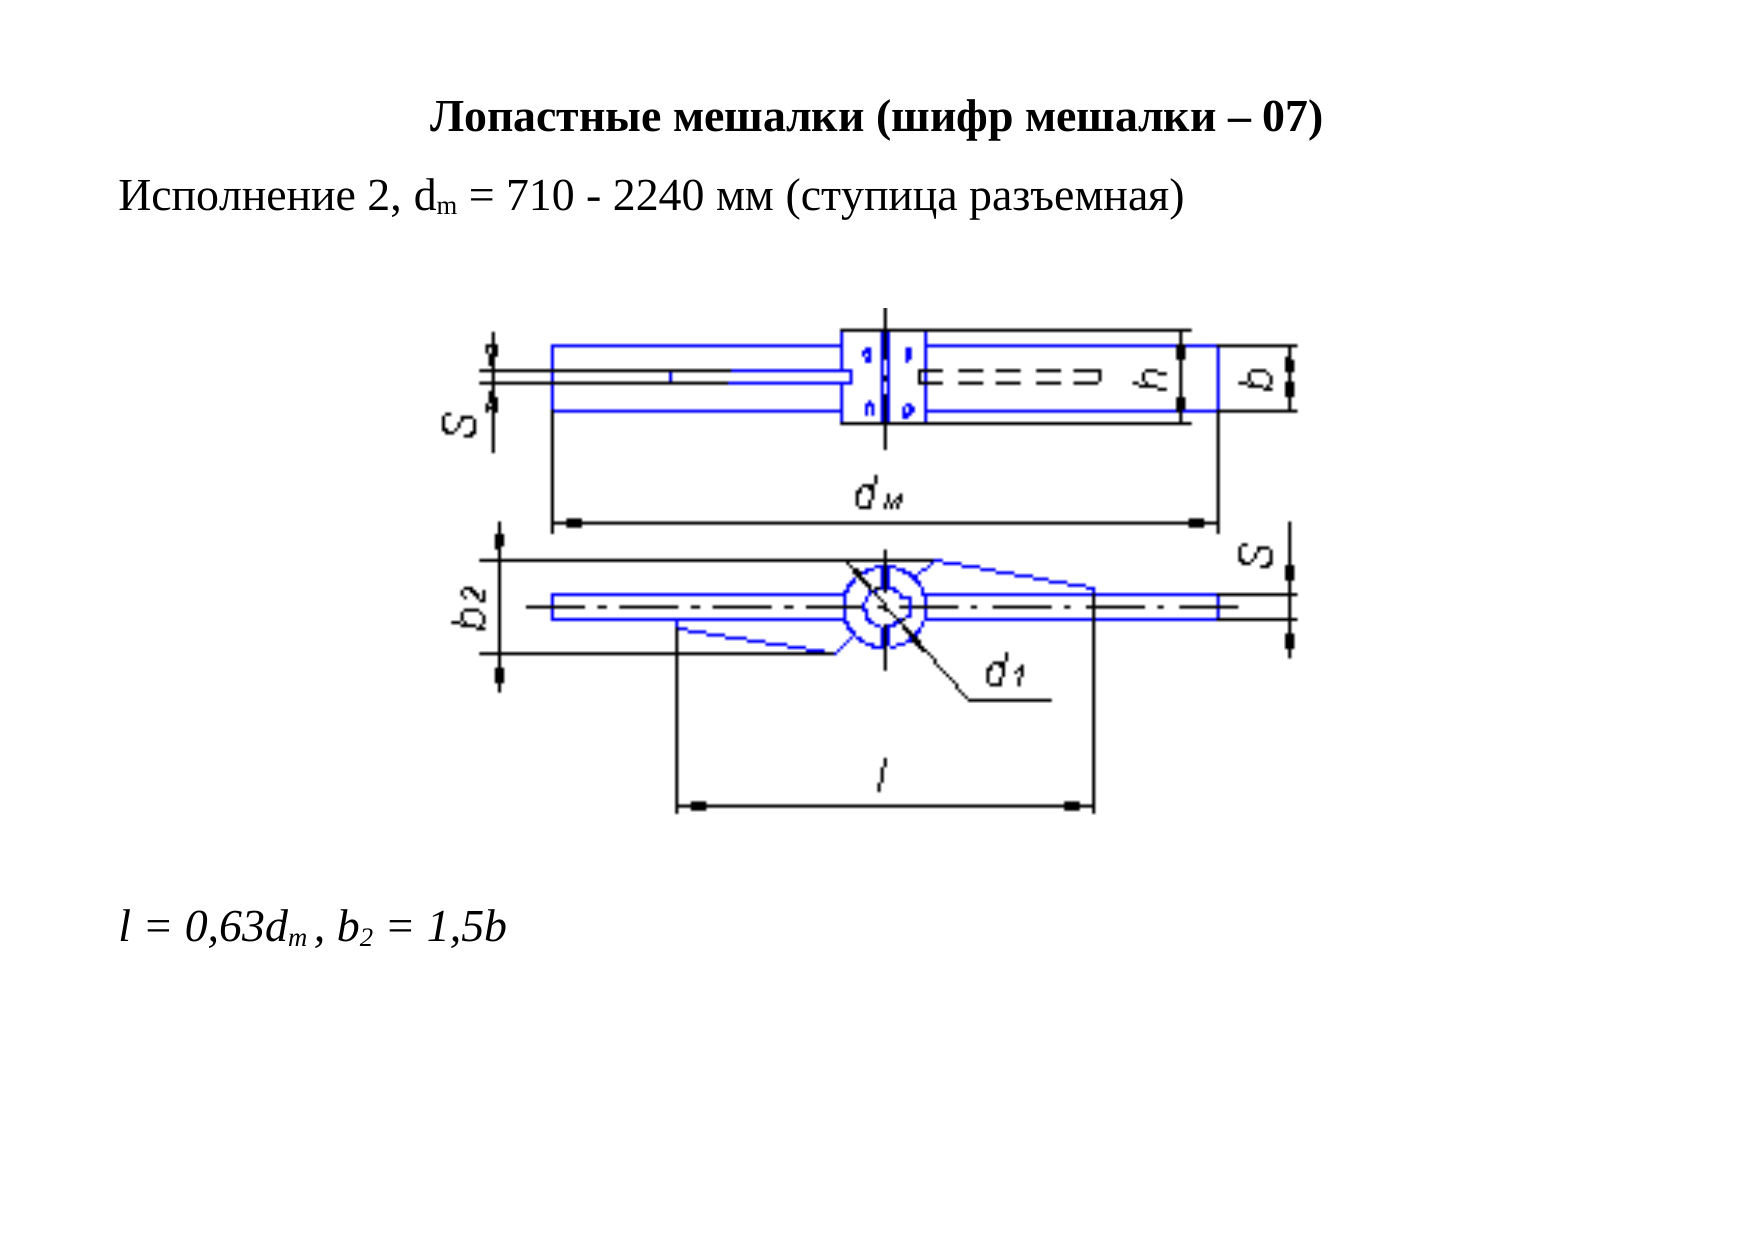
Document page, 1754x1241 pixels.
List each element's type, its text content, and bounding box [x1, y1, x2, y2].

picture [387, 308, 1367, 874]
text Исполнение 2, dm = 710 - 2240 мм (ступица разъемная) [118, 168, 1636, 220]
text Лопастные мешалки (шифр мешалки – 07) [118, 88, 1636, 141]
text l = 0,63dm , b2 = 1,5b [118, 899, 1636, 952]
